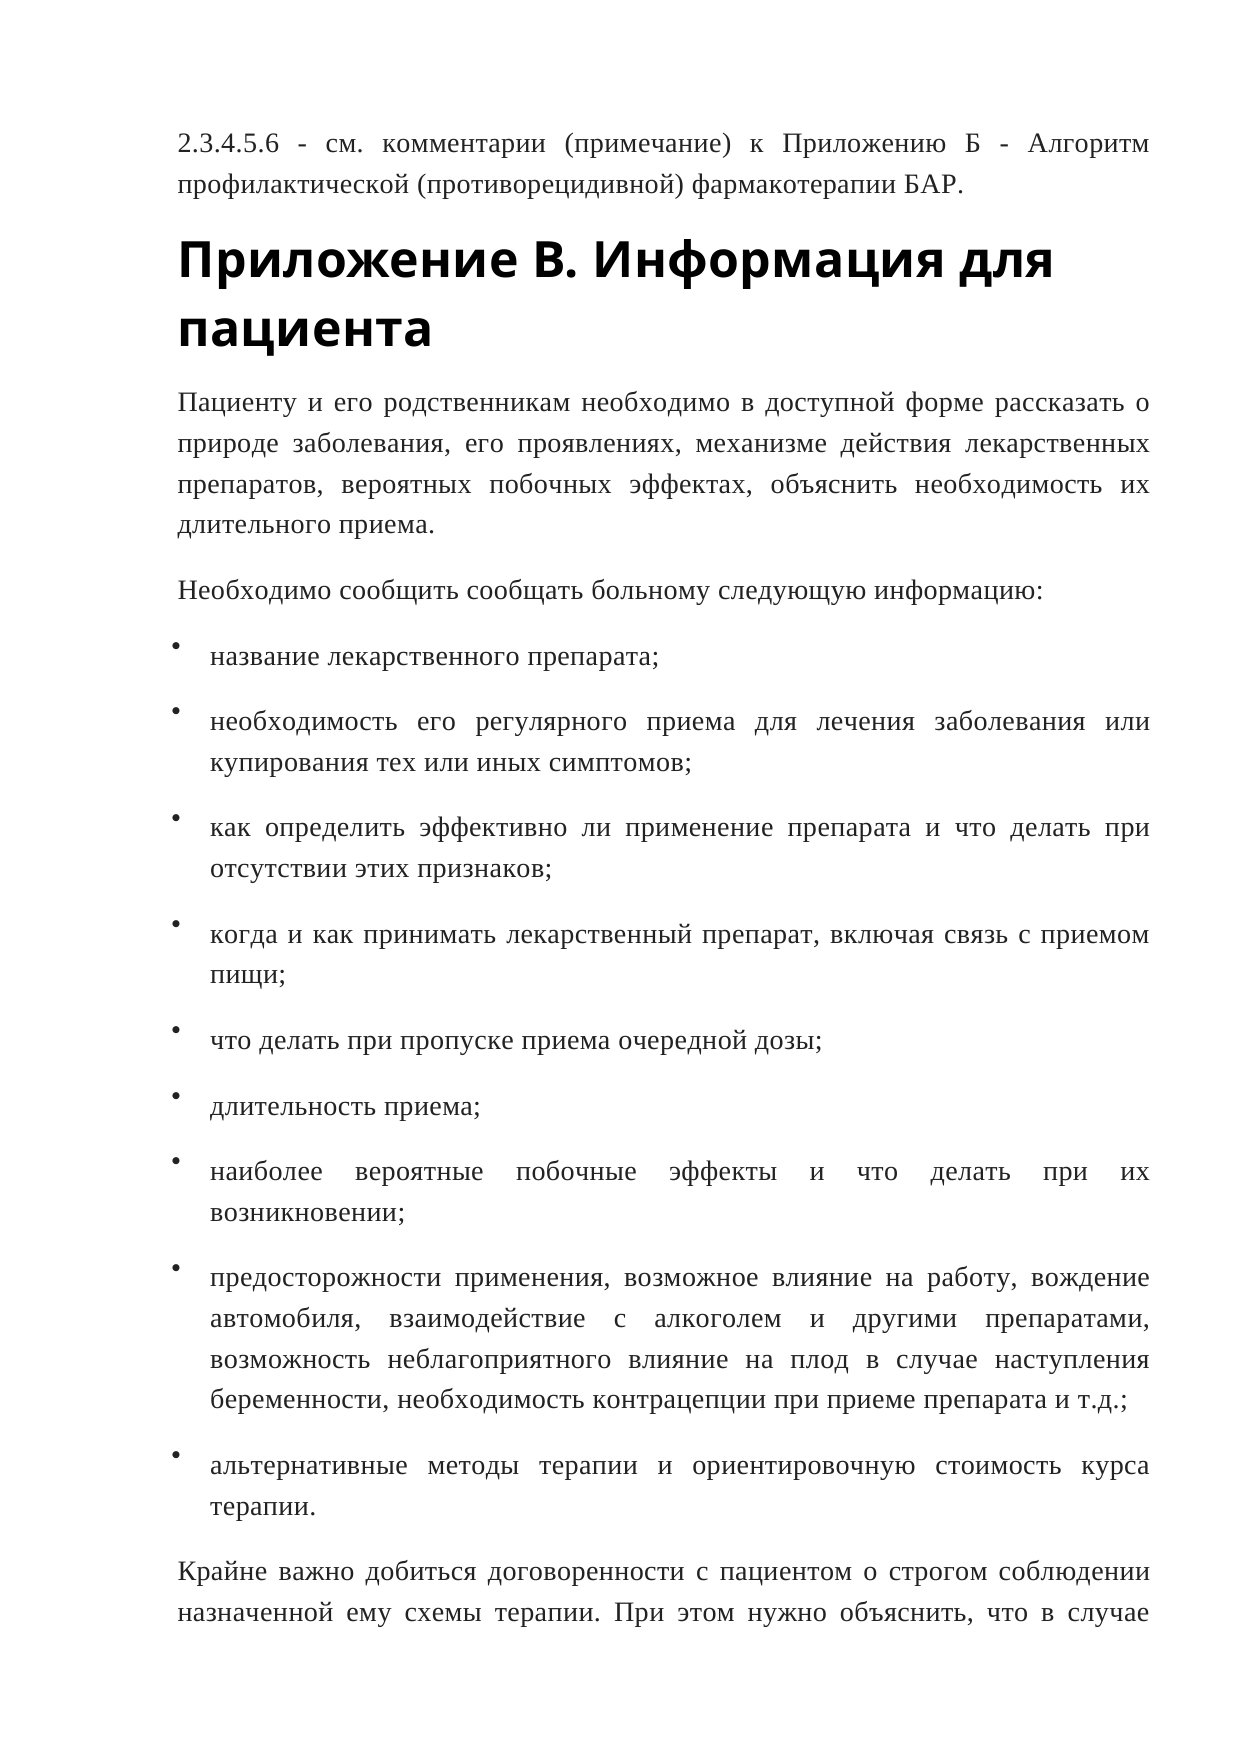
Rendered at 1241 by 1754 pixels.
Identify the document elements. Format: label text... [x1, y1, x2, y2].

list наиболее вероятные побочные эффекты и что делать при их возникновении; [172, 1146, 1152, 1227]
list как определить эффективно ли применение препарата и что делать при отсутствии этих признаков; [172, 802, 1152, 883]
list предосторожности применения, возможное влияние на работу, вождение автомобиля, взаимодействие с алкоголем и другими препаратами, возможность неблагоприятного влияние на плод в случае наступления беременности, необходимость контрацепции при приеме препарата и т.д.; [172, 1252, 1152, 1415]
list длительность приема; [172, 1080, 1152, 1121]
text Пациенту и его родственникам необходимо в доступной форме рассказать о природе заболевания, его проявлениях, механизме действия лекарственных препаратов, вероятных побочных эффектах, объяснить необходимость их длительного приема. [177, 377, 1152, 540]
list альтернативные методы терапии и ориентировочную стоимость курса терапии. [172, 1440, 1152, 1521]
list когда и как принимать лекарственный препарат, включая связь с приемом пищи; [172, 908, 1152, 990]
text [177, 1546, 1152, 1627]
text 2.3.4.5.6 - см. комментарии (примечание) к Приложению Б - Алгоритм профилактической (противорецидивной) фармакотерапии БАР. [177, 118, 1152, 199]
list необходимость его регулярного приема для лечения заболевания или купирования тех или иных симптомов; [172, 696, 1152, 777]
list название лекарственного препарата; [172, 630, 1152, 671]
text Необходимо сообщить сообщать больному следующую информацию: [177, 565, 1152, 605]
text Приложение В. Информация для пациента [177, 224, 1152, 361]
list что делать при пропуске приема очередной дозы; [172, 1015, 1152, 1055]
